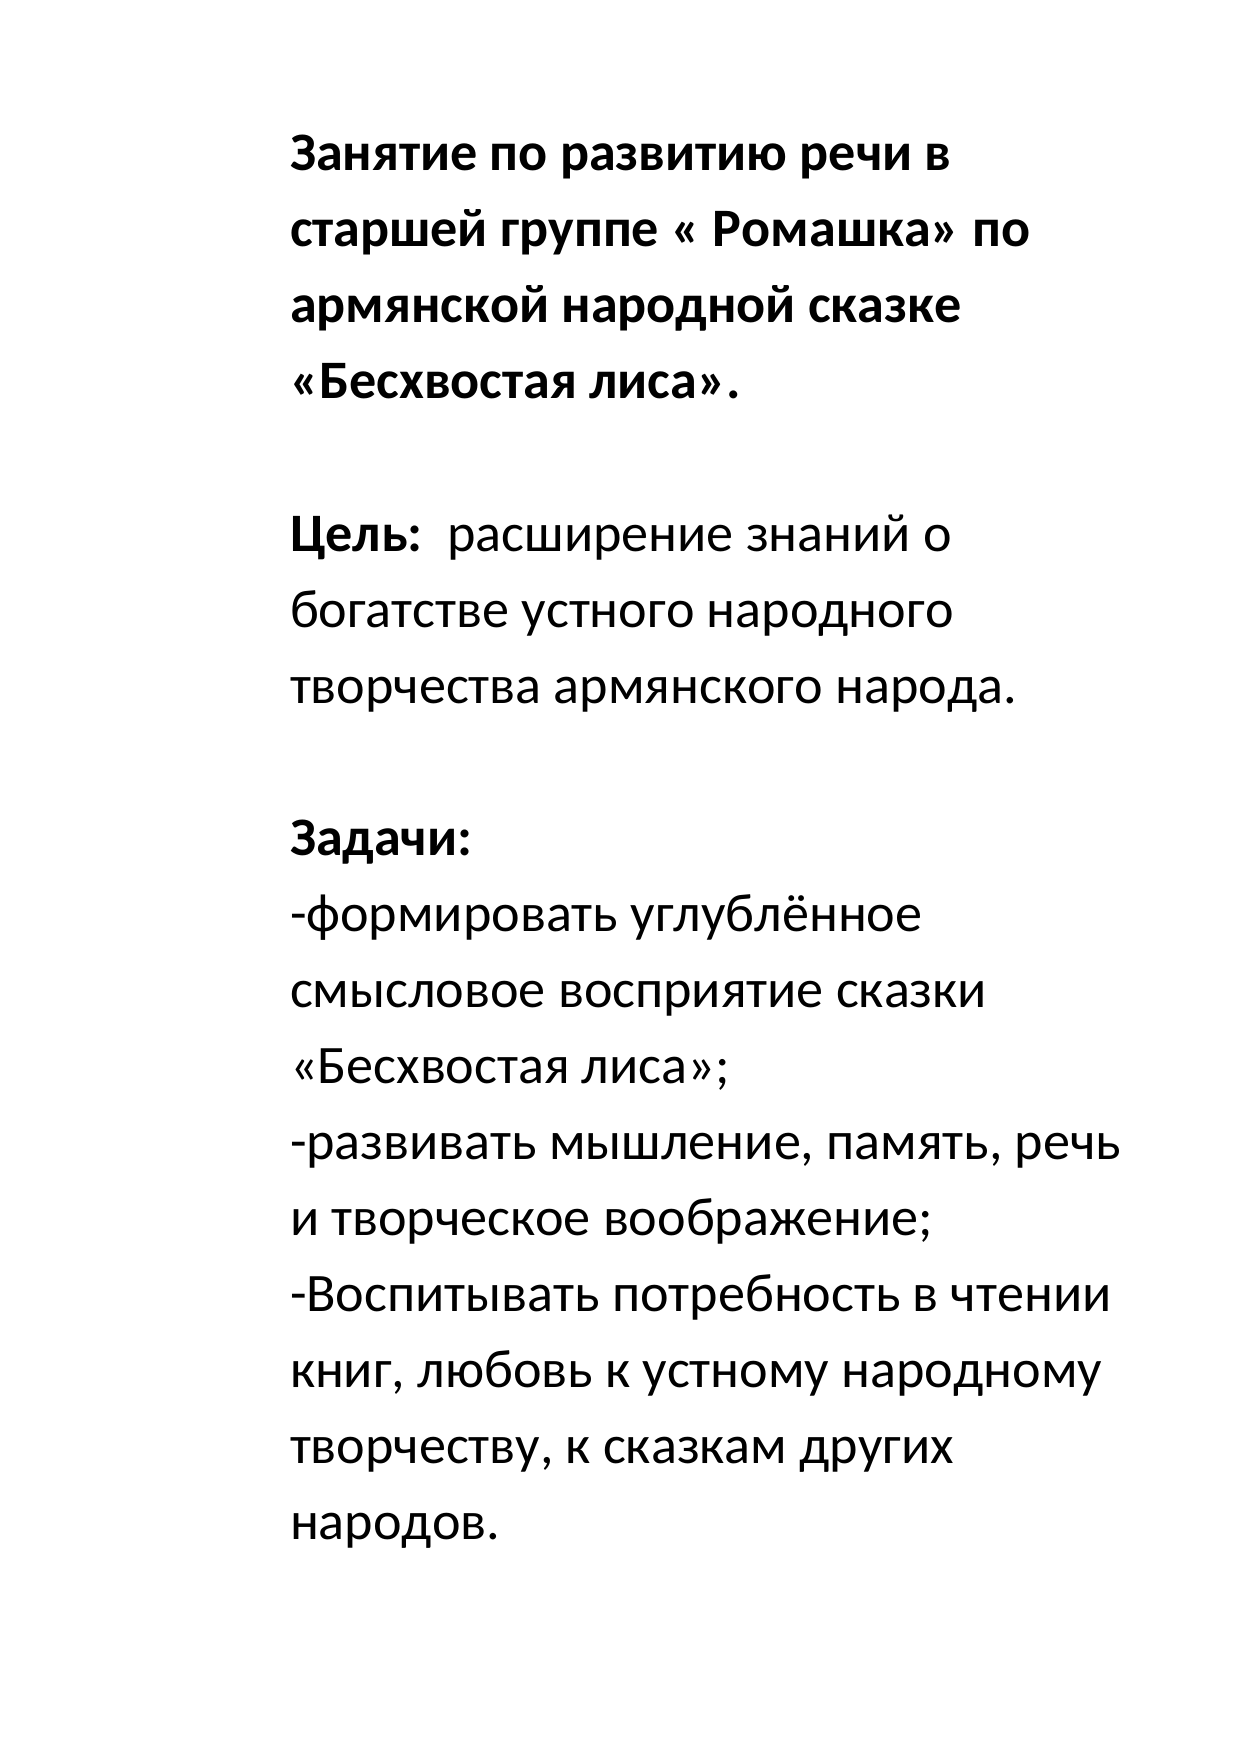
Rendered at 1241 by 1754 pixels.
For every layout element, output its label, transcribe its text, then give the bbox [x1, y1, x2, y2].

list -формировать углублённое смысловое восприятие сказки «Бесхвостая лиса»; [290, 878, 1152, 1097]
list Занятие по развитию речи в старшей группе « Ромашка» по армянской народной сказке «Бесхвостая лиса». [290, 118, 1152, 412]
list Цель: расширение знаний о богатстве устного народного творчества армянского народа. [290, 498, 1152, 717]
list Задачи: [290, 802, 1152, 869]
list -развивать мышление, память, речь и творческое воображение; [290, 1107, 1152, 1249]
list -Воспитывать потребность в чтении книг, любовь к устному народному творчеству, к сказкам других народов. [290, 1259, 1152, 1553]
